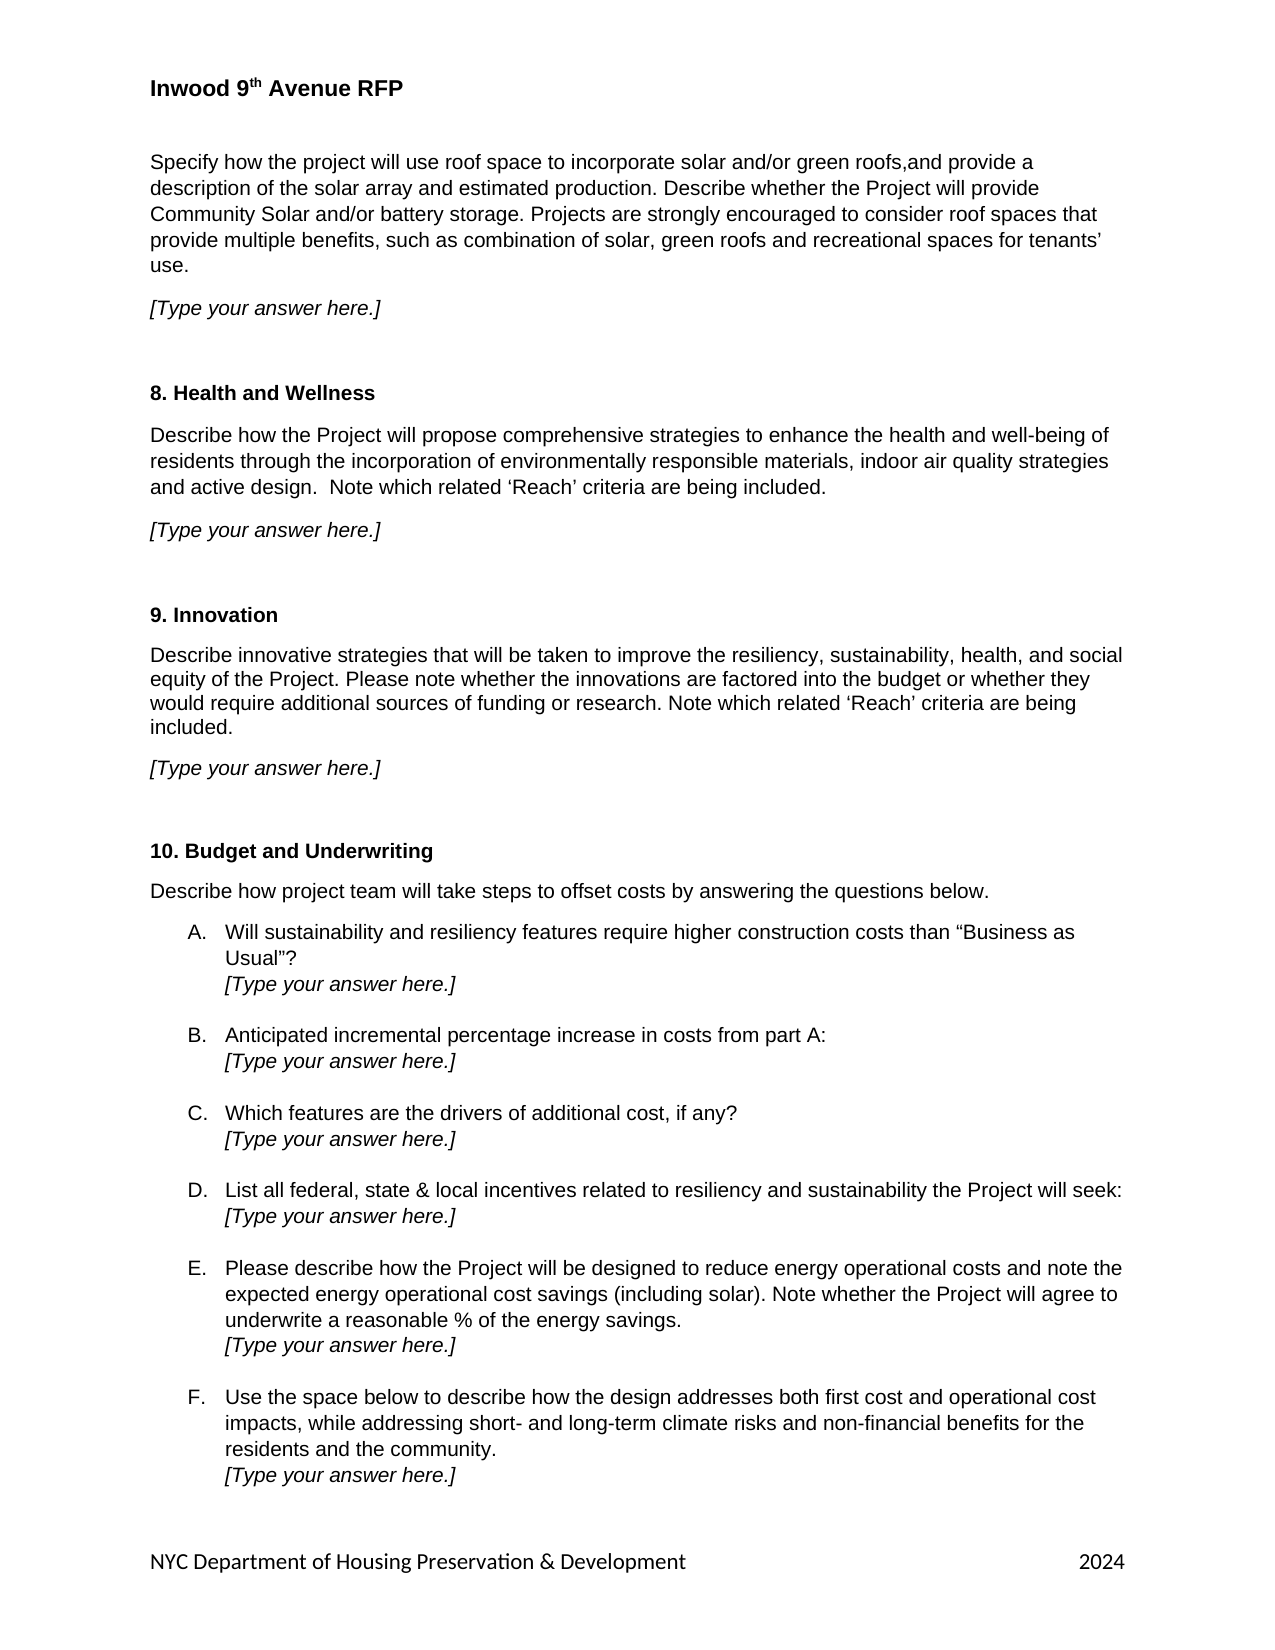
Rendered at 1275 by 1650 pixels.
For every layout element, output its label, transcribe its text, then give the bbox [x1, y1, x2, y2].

text Describe how project team will take steps to offset costs by answering the questions below. [150, 879, 1125, 903]
text [Type your answer here.] [150, 517, 1125, 541]
list Will sustainability and resiliency features require higher construction costs than “Business as Usual”? [187, 920, 1125, 970]
list Use the space below to describe how the design addresses both first cost and operational cost impacts, while addressing short- and long-term climate risks and non-financial benefits for the residents and the community. [187, 1385, 1125, 1461]
list [Type your answer here.] [225, 972, 1125, 996]
text [Type your answer here.] [150, 756, 1125, 779]
list [Type your answer here.] [225, 1462, 1125, 1486]
list [Type your answer here.] [225, 1333, 1125, 1357]
list [Type your answer here.] [225, 1049, 1125, 1073]
text 9. Innovation [150, 602, 1125, 626]
text Describe innovative strategies that will be taken to improve the resiliency, sustainability, health, and social equity of the Project. Please note whether the innovations are factored into the budget or whether they would require additional sources of funding or research. Note which related ‘Reach’ criteria are being included. [150, 643, 1125, 739]
text 10. Budget and Underwriting [150, 839, 1125, 863]
list [Type your answer here.] [225, 1204, 1125, 1228]
text [Type your answer here.] [150, 296, 1125, 320]
text Specify how the project will use roof space to incorporate solar and/or green roofs,and provide a description of the solar array and estimated production. Describe whether the Project will provide Community Solar and/or battery storage. Projects are strongly encouraged to consider roof spaces that provide multiple benefits, such as combination of solar, green roofs and recreational spaces for tenants’ use. [150, 150, 1125, 277]
text Describe how the Project will propose comprehensive strategies to enhance the health and well-being of residents through the incorporation of environmentally responsible materials, indoor air quality strategies and active design. Note which related ‘Reach’ criteria are being included. [150, 423, 1125, 499]
text [Type your answer here.] [150, 1127, 1125, 1151]
list Please describe how the Project will be designed to reduce energy operational costs and note the expected energy operational cost savings (including solar). Note whether the Project will agree to underwrite a reasonable % of the energy savings. [187, 1256, 1125, 1331]
text 8. Health and Wellness [150, 381, 1125, 405]
list Anticipated incremental percentage increase in costs from part A: [187, 1023, 1125, 1047]
list List all federal, state & local incentives related to resiliency and sustainability the Project will seek: [187, 1178, 1125, 1202]
list Which features are the drivers of additional cost, if any? [187, 1101, 1125, 1125]
